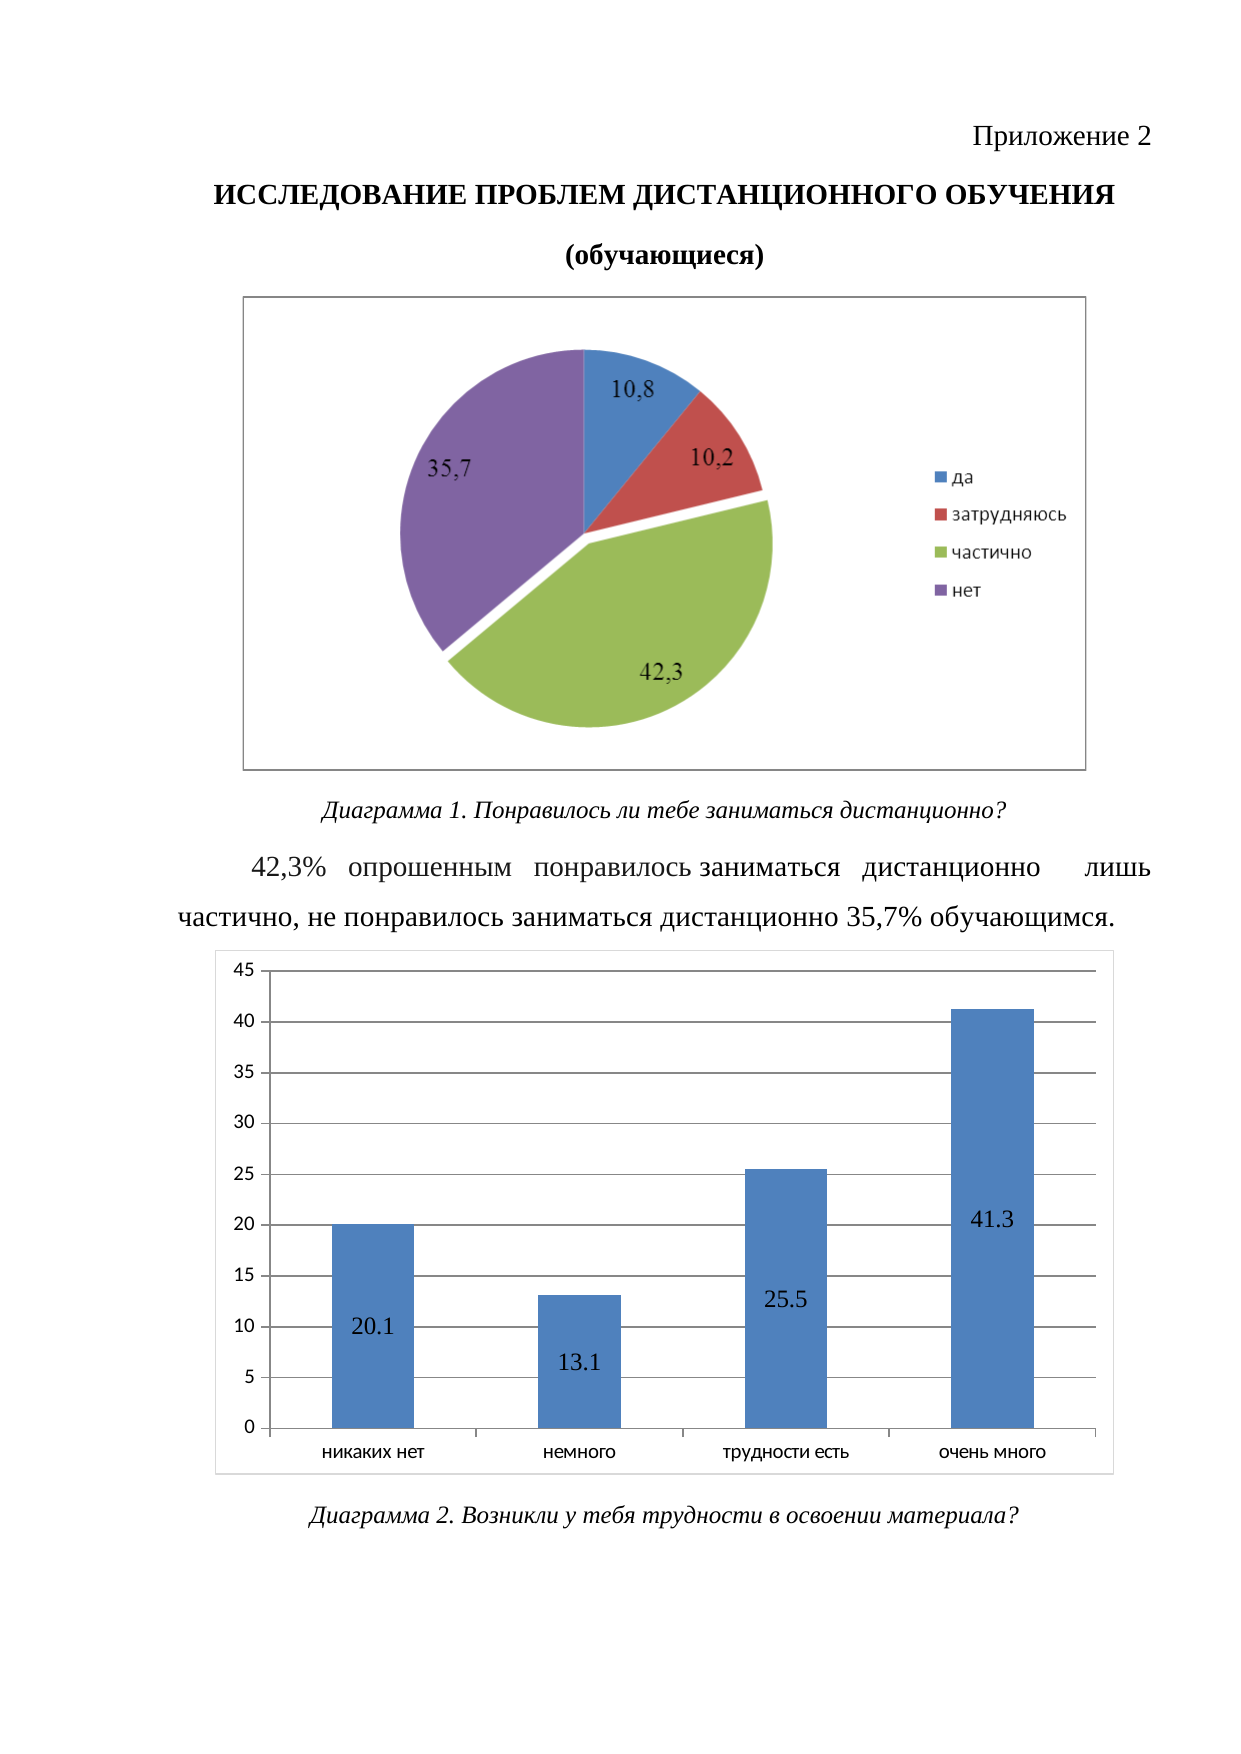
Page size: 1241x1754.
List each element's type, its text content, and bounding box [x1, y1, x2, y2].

text (обучающиеся) [177, 237, 1152, 270]
text Диаграмма 1. Понравилось ли тебе заниматься дистанционно? [177, 795, 1152, 824]
text Приложение 2 [177, 118, 1152, 152]
text Диаграмма 2. Возникли у тебя трудности в освоении материала? [177, 1500, 1152, 1528]
text ИССЛЕДОВАНИЕ ПРОБЛЕМ ДИСТАНЦИОННОГО ОБУЧЕНИЯ [177, 177, 1152, 211]
text 42,3% опрошенным понравилось заниматься дистанционно лишь частично, не понравилось заниматься дистанционно 35,7% обучающимся. [177, 849, 1152, 933]
picture [242, 296, 1087, 771]
